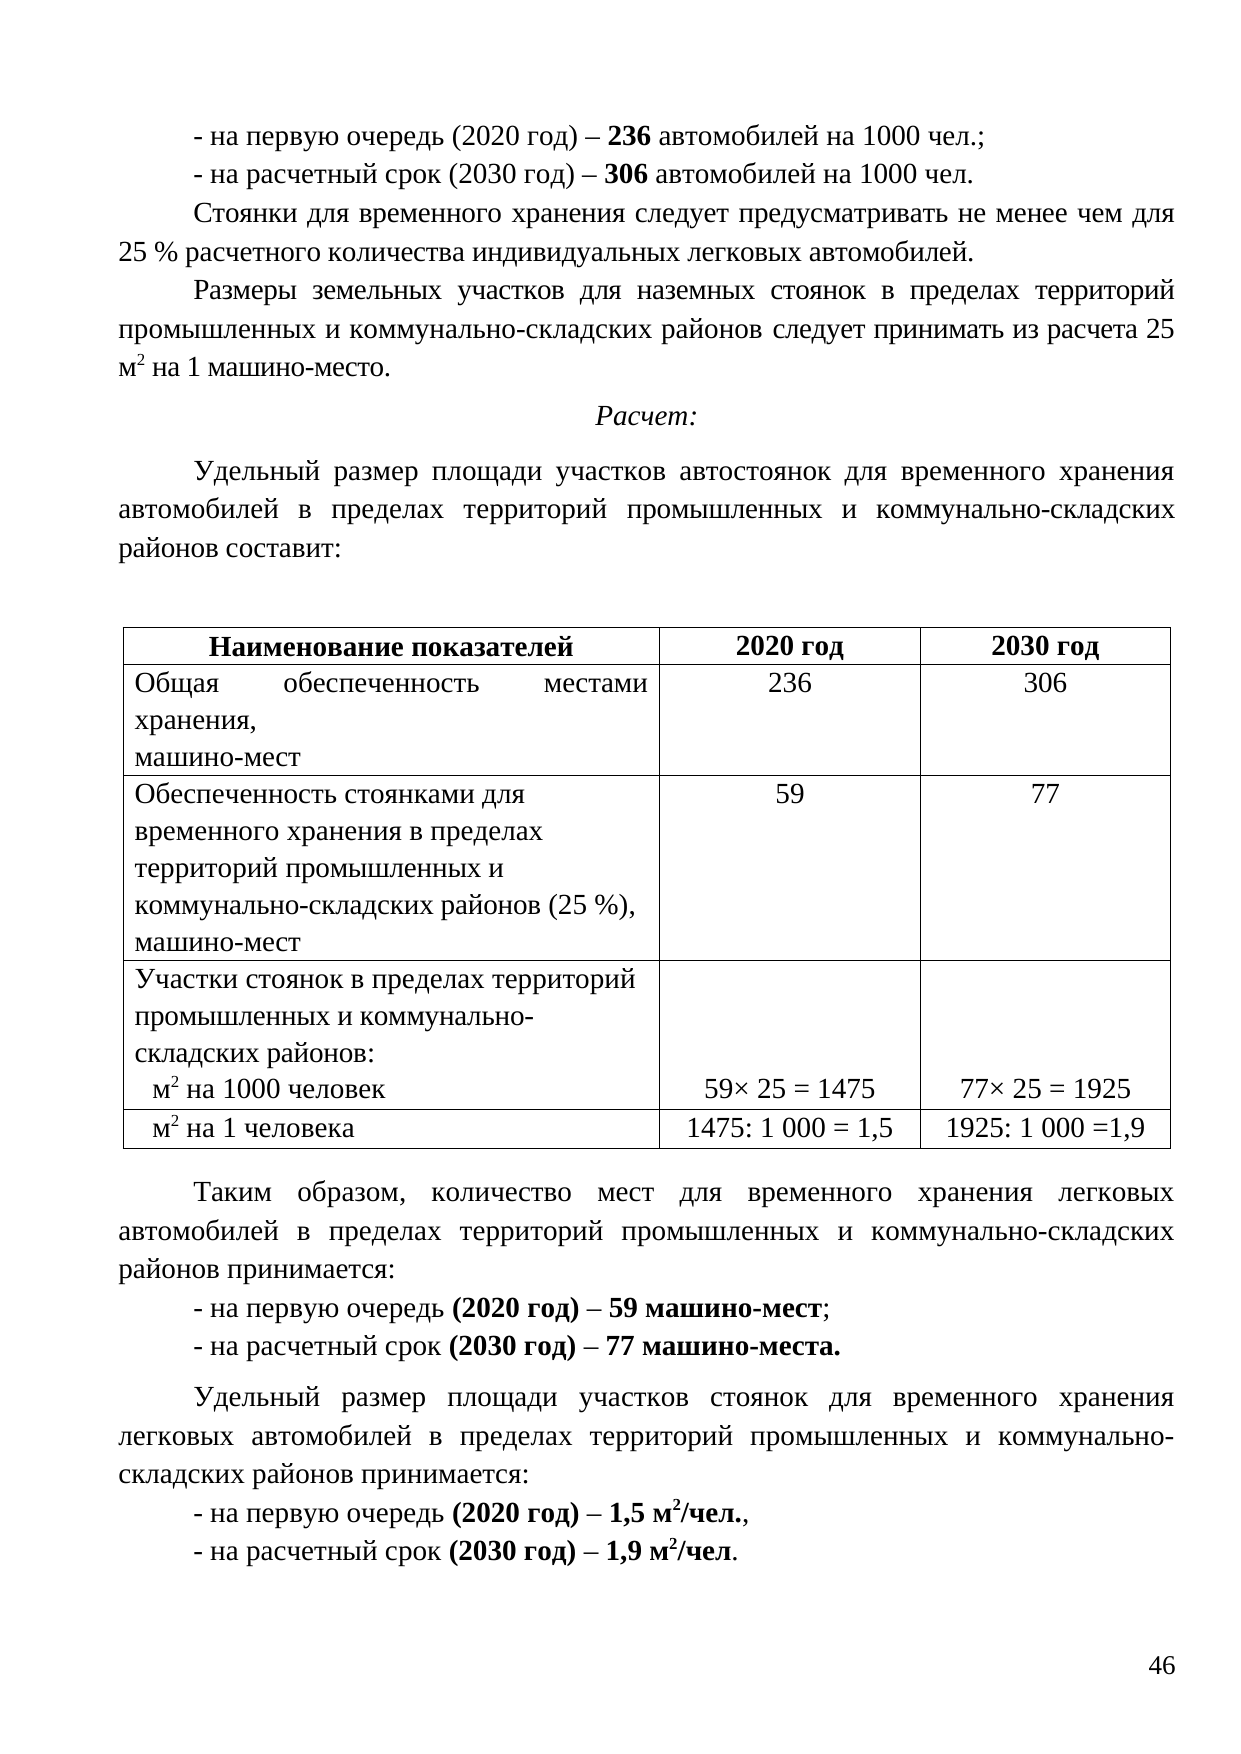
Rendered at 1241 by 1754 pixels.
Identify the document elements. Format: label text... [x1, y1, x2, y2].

table_cell 59× 25 = 1475 [660, 1071, 920, 1109]
text - на расчетный срок (2030 год) – 77 машино-места. [118, 1328, 1175, 1362]
text - на расчетный срок (2030 год) – 1,9 м2/чел. [118, 1533, 1175, 1567]
text Размеры земельных участков для наземных стоянок в пределах территорий промышленных и коммунально-складских районов следует принимать из расчета на 1 машино-место. [118, 272, 1175, 383]
table_header Наименование показателей [124, 628, 659, 664]
table_cell 77 [921, 776, 1170, 960]
table_cell м2 на 1000 человек [124, 1071, 659, 1109]
text Удельный размер площади участков стоянок для временного хранения легковых автомобилей в пределах территорий промышленных и коммунально-складских районов принимается: [118, 1379, 1175, 1490]
table_cell 77× 25 = 1925 [921, 1071, 1170, 1109]
table_cell м2 на 1 человека [124, 1110, 659, 1148]
text - на первую очередь (2020 год) – 236 автомобилей на 1000 чел.; [118, 118, 1175, 152]
text Расчет: [118, 398, 1175, 432]
table_cell [660, 961, 920, 1071]
table_cell Участки стоянок в пределах территорий промышленных и коммунально-складских районов: [124, 961, 659, 1071]
table_cell 236 [660, 665, 920, 775]
table_cell Обеспеченность стоянками для временного хранения в пределах территорий промышленных и коммунально-складских районов (25 %), машино-мест [124, 776, 659, 960]
text Стоянки для временного хранения следует предусматривать не менее чем для 25 % расчетного количества индивидуальных легковых автомобилей. [118, 195, 1175, 267]
table_cell Общая обеспеченность местами хранения, машино-мест [124, 665, 659, 775]
table_cell 1925: 1 000 =1,9 [921, 1110, 1170, 1148]
table_cell 306 [921, 665, 1170, 775]
table_cell 1475: 1 000 = 1,5 [660, 1110, 920, 1148]
table_cell 59 [660, 776, 920, 960]
table_header 2020 год [660, 628, 920, 664]
text - на первую очередь (2020 год) – 1,5 м2/чел., [118, 1495, 1175, 1528]
text - на первую очередь (2020 год) – 59 машино-мест; [118, 1290, 1175, 1323]
table_cell [921, 961, 1170, 1071]
text - на расчетный срок (2030 год) – 306 автомобилей на 1000 чел. [118, 157, 1175, 190]
text Удельный размер площади участков автостоянок для временного хранения автомобилей в пределах территорий промышленных и коммунально-складских районов составит: [118, 453, 1175, 563]
text Таким образом, количество мест для временного хранения легковых автомобилей в пределах территорий промышленных и коммунально-складских районов принимается: [118, 1174, 1175, 1285]
table_header 2030 год [921, 628, 1170, 664]
